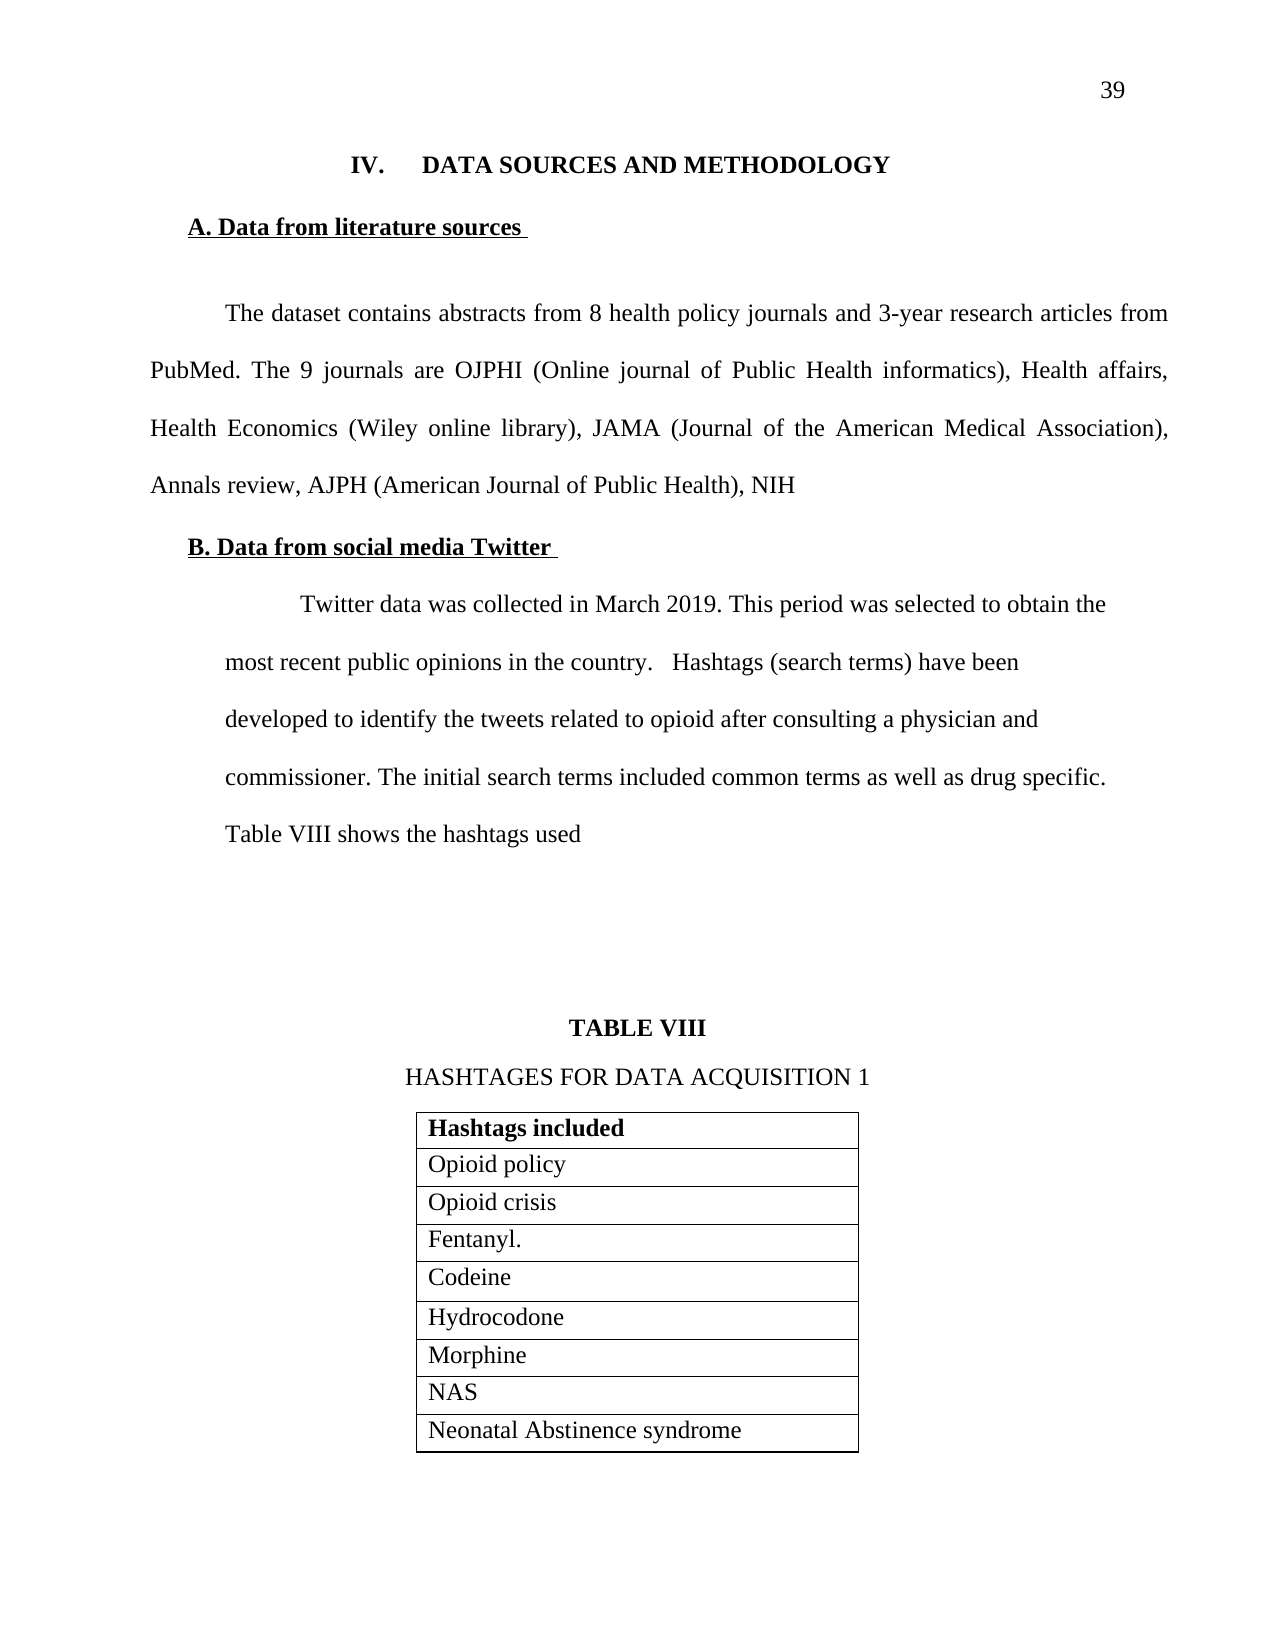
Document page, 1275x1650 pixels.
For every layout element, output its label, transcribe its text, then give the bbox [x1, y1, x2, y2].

subtitle DATA SOURCES AND METHODOLOGY [150, 150, 1125, 179]
table_cell Opioid crisis [417, 1187, 858, 1223]
table_cell Hydrocodone [417, 1302, 858, 1339]
table_header Hashtags included [417, 1113, 858, 1148]
text Twitter data was collected in March 2019. This period was selected to obtain the most recent public opinions in the country. Hashtags (search terms) have been developed to identify the tweets related to opioid after consulting a physician and commissioner. The initial search terms included common terms as well as drug specific. Table VIII shows the hashtags used [225, 589, 1125, 848]
title HASHTAGES FOR DATA ACQUISITION 1 [150, 1062, 1125, 1091]
table_cell Morphine [417, 1340, 858, 1376]
table_cell Opioid policy [417, 1149, 858, 1186]
text TABLE VIII [150, 1013, 1125, 1042]
table_cell NAS [417, 1377, 858, 1414]
subtitle A. Data from literature sources [187, 212, 1125, 240]
table_cell Codeine [417, 1262, 858, 1301]
table_cell Fentanyl. [417, 1225, 858, 1261]
subtitle B. Data from social media Twitter [187, 532, 1125, 561]
table_cell Neonatal Abstinence syndrome [417, 1415, 858, 1451]
list The dataset contains abstracts from 8 health policy journals and 3-year research articles from PubMed. The 9 journals are OJPHI (Online journal of Public Health informatics), Health affairs, Health Economics (Wiley online library), JAMA (Journal of the American Medical Association), Annals review, AJPH (American Journal of Public Health), NIH [150, 298, 1170, 499]
